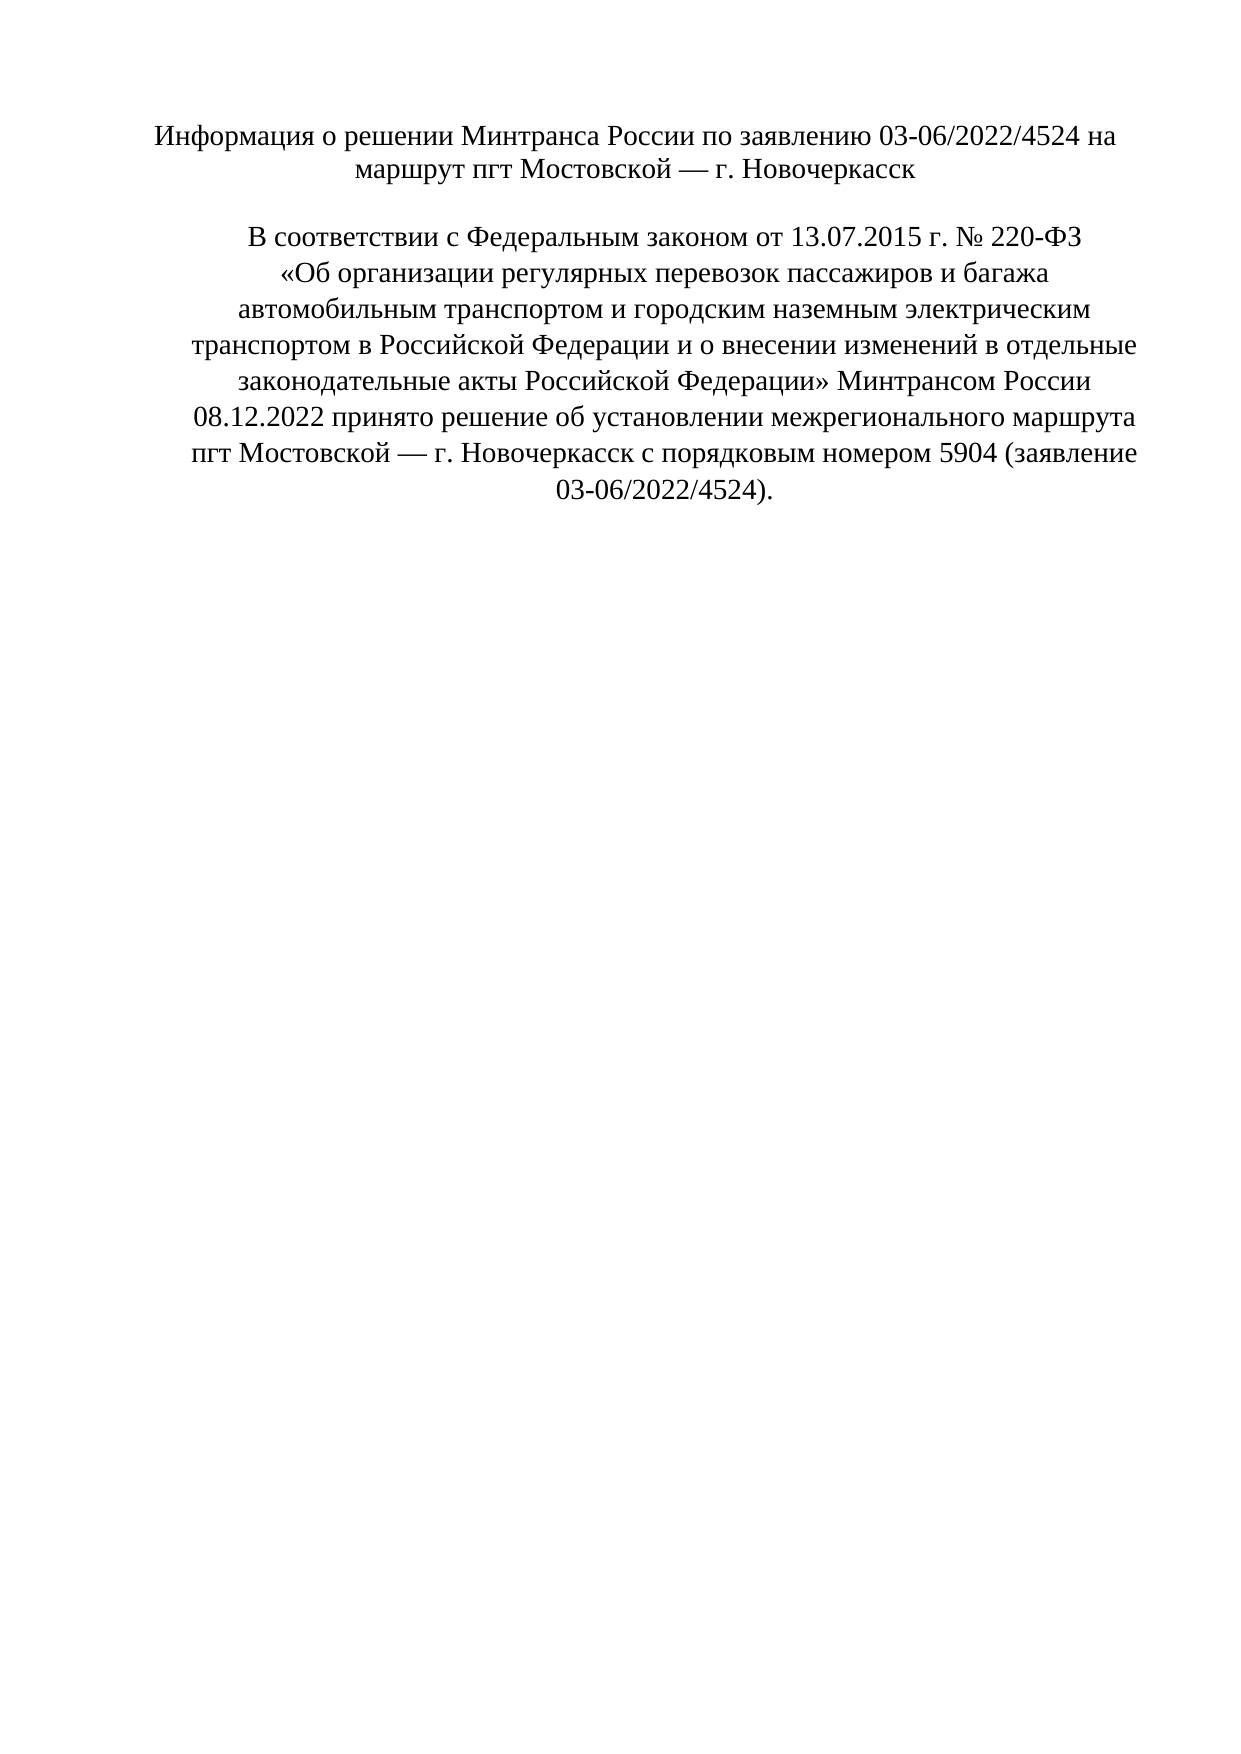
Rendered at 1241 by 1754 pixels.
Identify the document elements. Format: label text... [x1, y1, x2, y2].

text В соответствии с Федеральным законом от 13.07.2015 г. № 220-ФЗ «Об организации регулярных перевозок пассажиров и багажа автомобильным транспортом и городским наземным электрическим транспортом в Российской Федерации и о внесении изменений в отдельные законодательные акты Российской Федерации» Минтрансом России 08.12.2022 принято решение об установлении межрегионального маршрута пгт Мостовской — г. Новочеркасск с порядковым номером 5904 (заявление 03-06/2022/4524). [177, 219, 1152, 505]
text Информация о решении Минтранса России по заявлению 03-06/2022/4524 на маршрут пгт Мостовской — г. Новочеркасск [118, 118, 1152, 185]
